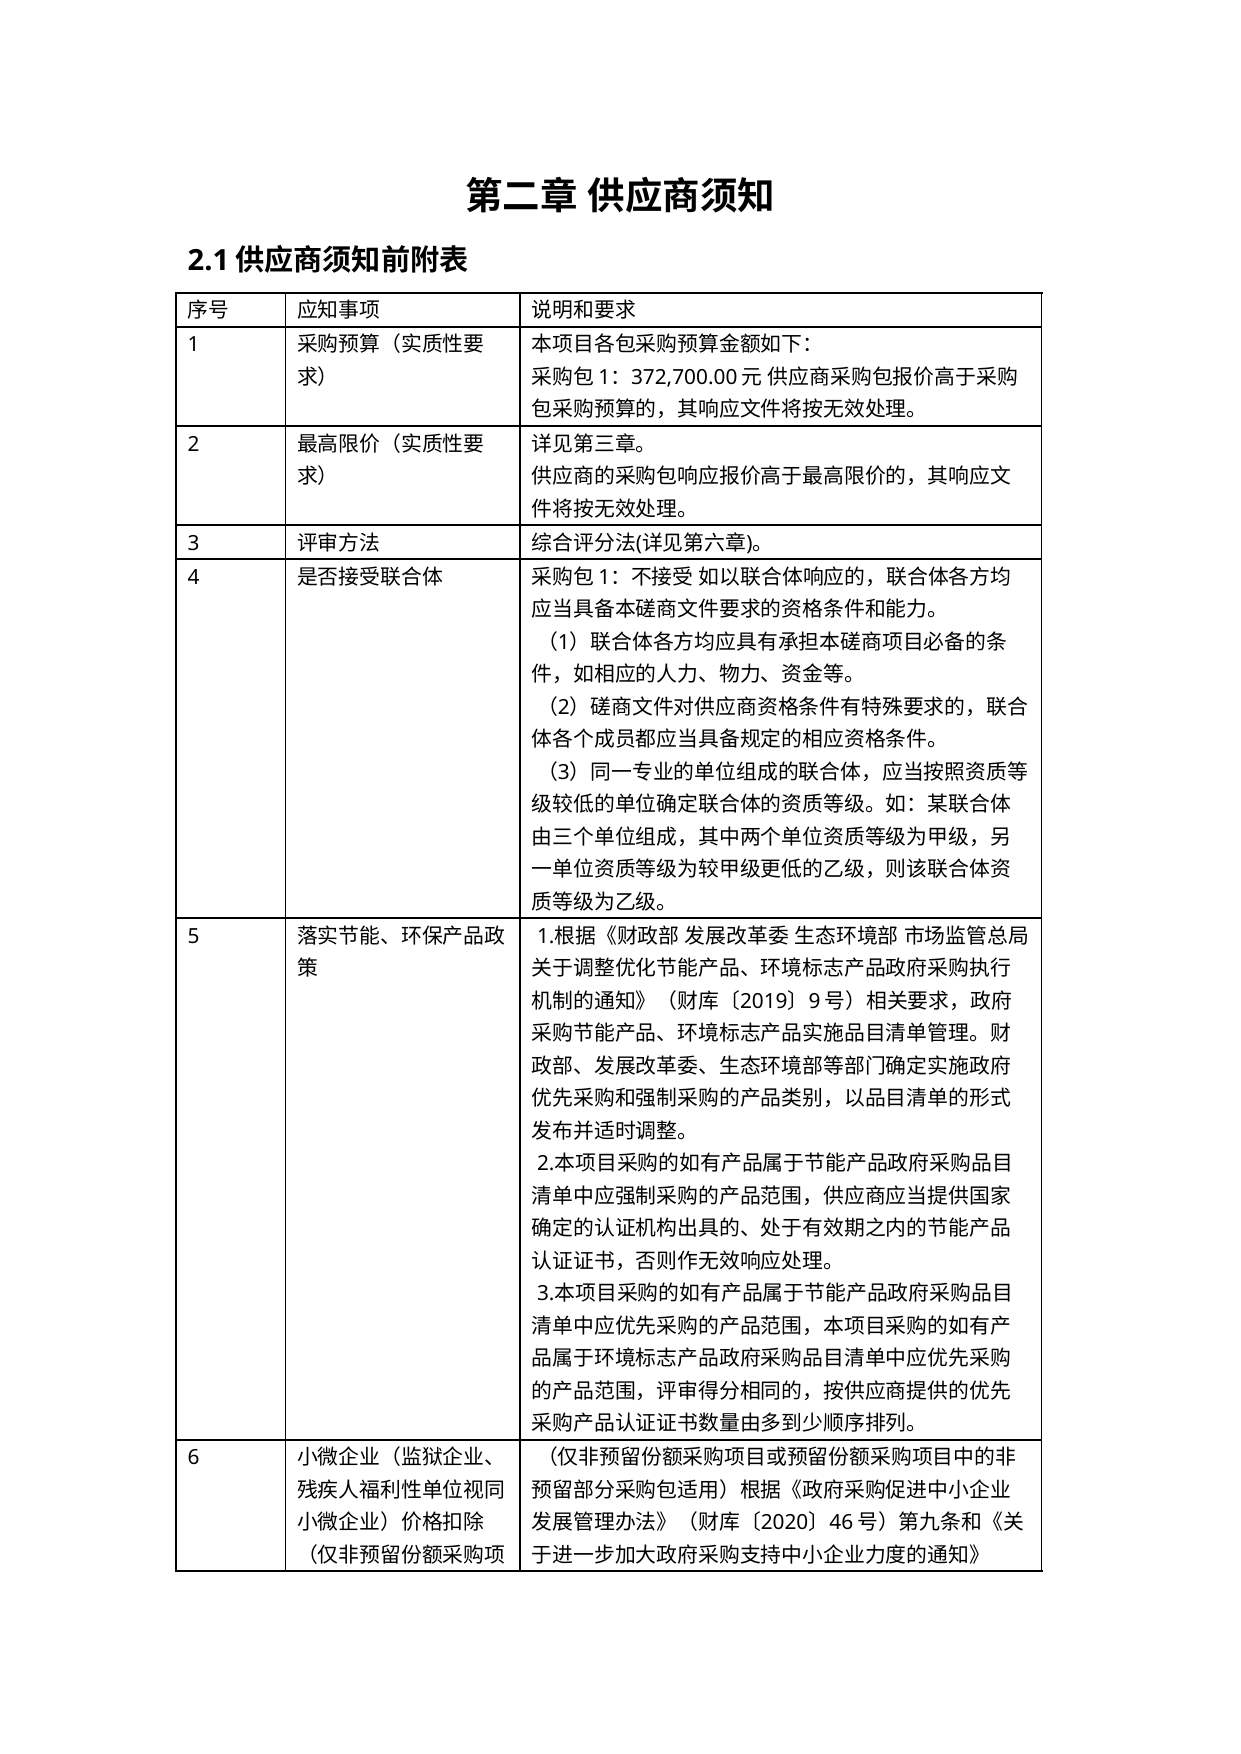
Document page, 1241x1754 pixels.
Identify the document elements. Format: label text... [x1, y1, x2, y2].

table_cell 3 [177, 526, 285, 558]
table_cell 落实节能、环保产品政策 [286, 919, 519, 1439]
table_cell 评审方法 [286, 526, 519, 558]
table_cell 是否接受联合体 [286, 560, 519, 917]
table_cell 采购包1：不接受 如以联合体响应的，联合体各方均应当具备本磋商文件要求的资格条件和能力。 （1）联合体各方均应具有承担本磋商项目必备的条件，如相应的人力、物力、资金等。 （2）磋商文件对供应商资格条件有特殊要求的，联合体各个成员都应当具备规定的相应资格条件。 （3）同一专业的单位组成的联合体，应当按照资质等级较低的单位确定联合体的资质等级。如：某联合体由三个单位组成，其中两个单位资质等级为甲级，另一单位资质等级为较甲级更低的乙级，则该联合体资质等级为乙级。 [521, 560, 1041, 917]
table_cell 本项目各包采购预算金额如下： 采购包1：372,700.00元 供应商采购包报价高于采购包采购预算的，其响应文件将按无效处理。 [521, 328, 1041, 425]
text 第二章 供应商须知 [187, 162, 1053, 227]
table_cell 详见第三章。 供应商的采购包响应报价高于最高限价的，其响应文件将按无效处理。 [521, 427, 1041, 524]
table_cell 1.根据《财政部 发展改革委 生态环境部 市场监管总局关于调整优化节能产品、环境标志产品政府采购执行机制的通知》（财库〔2019〕9号）相关要求，政府采购节能产品、环境标志产品实施品目清单管理。财政部、发展改革委、生态环境部等部门确定实施政府优先采购和强制采购的产品类别，以品目清单的形式发布并适时调整。 2.本项目采购的如有产品属于节能产品政府采购品目清单中应强制采购的产品范围，供应商应当提供国家确定的认证机构出具的、处于有效期之内的节能产品认证证书，否则作无效响应处理。 3.本项目采购的如有产品属于节能产品政府采购品目清单中应优先采购的产品范围，本项目采购的如有产品属于环境标志产品政府采购品目清单中应优先采购的产品范围，评审得分相同的，按供应商提供的优先采购产品认证证书数量由多到少顺序排列。 [521, 919, 1041, 1439]
table_cell 5 [177, 919, 285, 1439]
table_cell 最高限价（实质性要求） [286, 427, 519, 524]
table_cell 2 [177, 427, 285, 524]
table_header 说明和要求 [521, 294, 1041, 326]
table_cell 1 [177, 328, 285, 425]
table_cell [521, 1441, 1041, 1570]
table_cell 综合评分法(详见第六章)。 [521, 526, 1041, 558]
table_cell 6 [177, 1441, 285, 1570]
table_header 应知事项 [286, 294, 519, 326]
table_cell 4 [177, 560, 285, 917]
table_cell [286, 1441, 519, 1570]
table_header 序号 [177, 294, 285, 326]
table_cell 采购预算（实质性要求） [286, 328, 519, 425]
text 2.1供应商须知前附表 [187, 227, 1053, 292]
